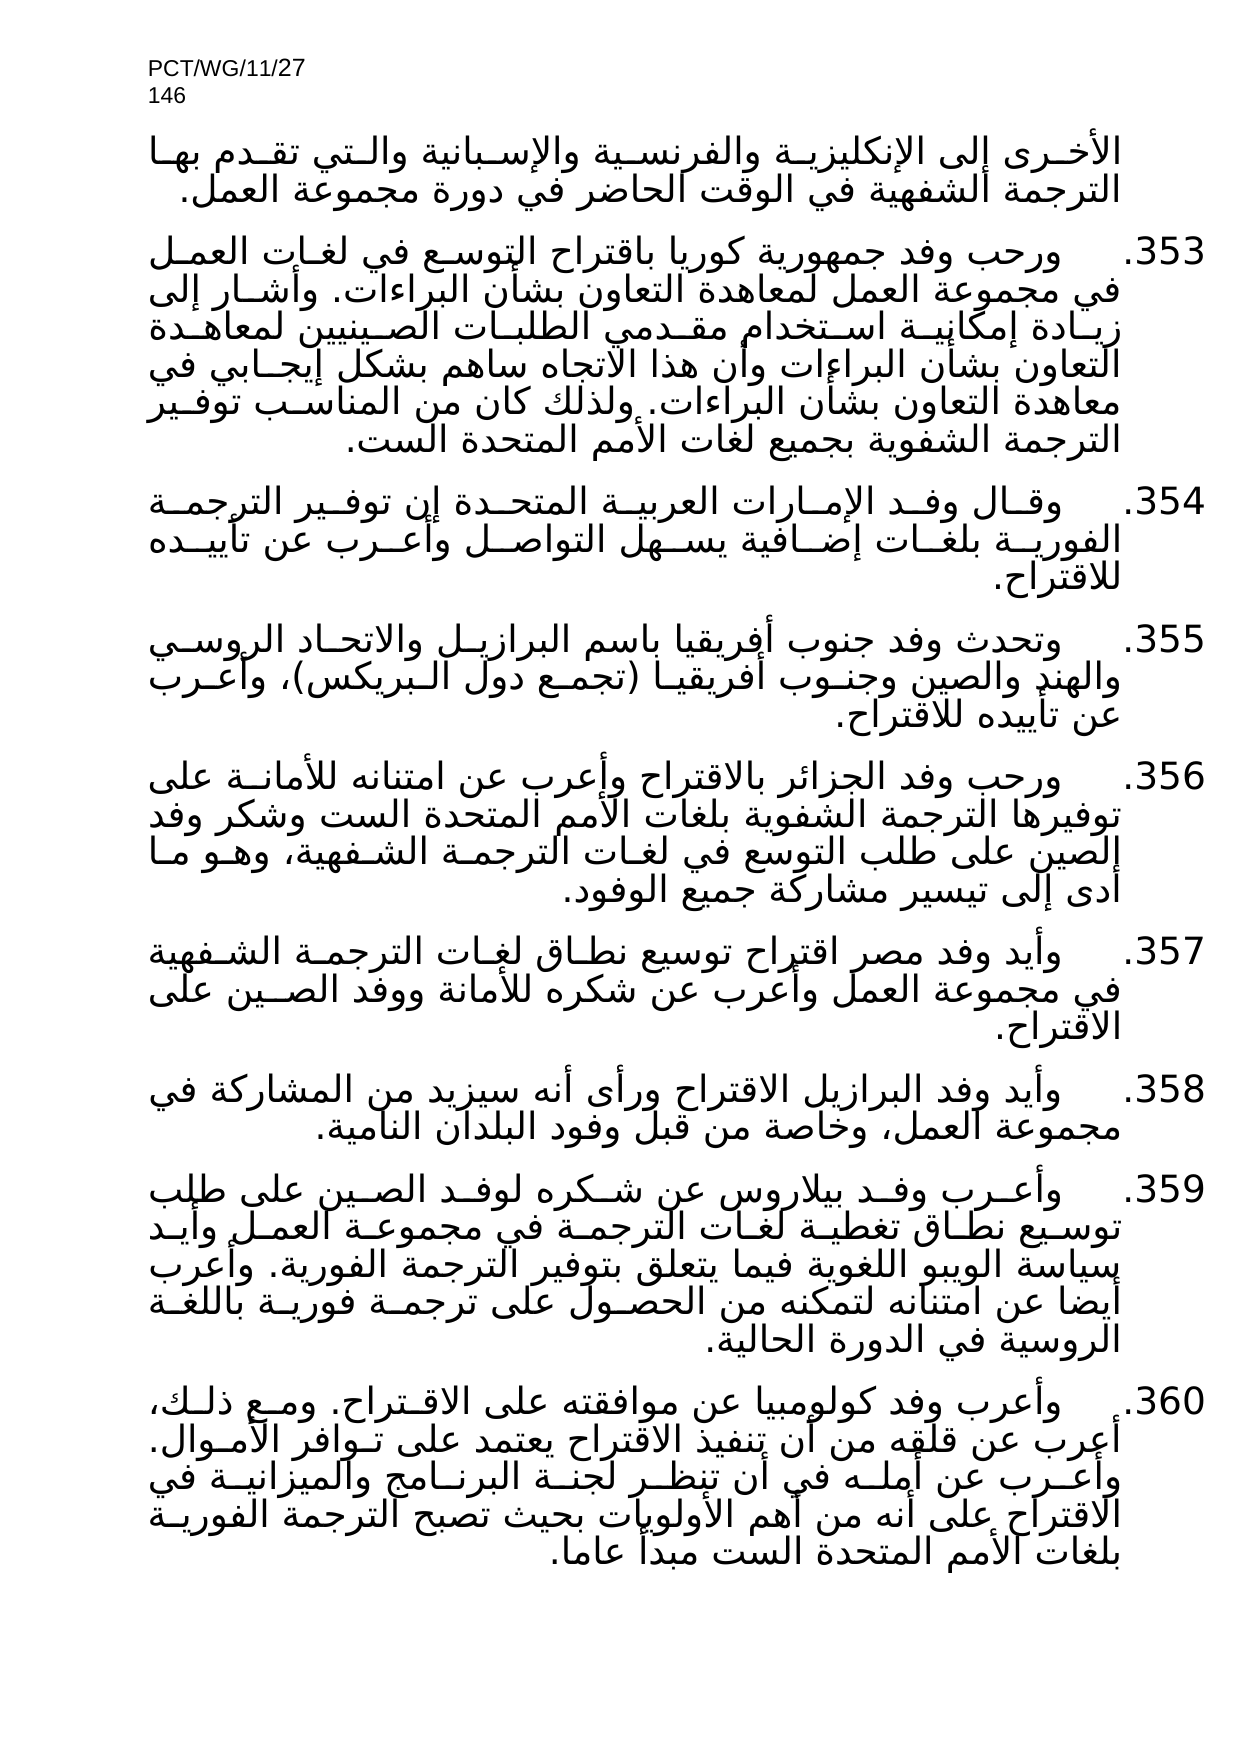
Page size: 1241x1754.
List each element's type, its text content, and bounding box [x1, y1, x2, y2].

text وتحدث وفد جنوب أفريقيا باسم البرازيل والاتحاد الروسي والهند والصين وجنوب أفريقيا (تجمع دول البريكس)، وأعرب عن تأييده للاقتراح. [148, 622, 1122, 734]
text وأيد وفد مصر اقتراح توسيع نطاق لغات الترجمة الشفهية في مجموعة العمل وأعرب عن شكره للأمانة ووفد الصين على الاقتراح. [148, 934, 1122, 1047]
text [148, 134, 1122, 209]
text وأعرب وفد كولومبيا عن موافقته على الاقتراح. ومع ذلك، أعرب عن قلقه من أن تنفيذ الاقتراح يعتمد على توافر الأموال. وأعرب عن أمله في أن تنظر لجنة البرنامج والميزانية في الاقتراح على أنه من أهم الأولويات بحيث تصبح الترجمة الفورية بلغات الأمم المتحدة الست مبدأ عاما. [148, 1384, 1122, 1572]
text وقال وفد الإمارات العربية المتحدة إن توفير الترجمة الفورية بلغات إضافية يسهل التواصل وأعرب عن تأييده للاقتراح. [148, 484, 1122, 597]
text وأيد وفد البرازيل الاقتراح ورأى أنه سيزيد من المشاركة في مجموعة العمل، وخاصة من قبل وفود البلدان النامية. [148, 1072, 1122, 1147]
text ورحب وفد جمهورية كوريا باقتراح التوسع في لغات العمل في مجموعة العمل لمعاهدة التعاون بشأن البراءات. وأشار إلى زيادة إمكانية استخدام مقدمي الطلبات الصينيين لمعاهدة التعاون بشأن البراءات وأن هذا الاتجاه ساهم بشكل إيجابي في معاهدة التعاون بشأن البراءات. ولذلك كان من المناسب توفير الترجمة الشفوية بجميع لغات الأمم المتحدة الست. [148, 234, 1122, 459]
text ورحب وفد الجزائر بالاقتراح وأعرب عن امتنانه للأمانة على توفيرها الترجمة الشفوية بلغات الأمم المتحدة الست وشكر وفد الصين على طلب التوسع في لغات الترجمة الشفهية، وهو ما أدى إلى تيسير مشاركة جميع الوفود. [148, 759, 1122, 909]
text وأعرب وفد بيلاروس عن شكره لوفد الصين على طلب توسيع نطاق تغطية لغات الترجمة في مجموعة العمل وأيد سياسة الويبو اللغوية فيما يتعلق بتوفير الترجمة الفورية. وأعرب أيضا عن امتنانه لتمكنه من الحصول على ترجمة فورية باللغة الروسية في الدورة الحالية. [148, 1172, 1122, 1359]
